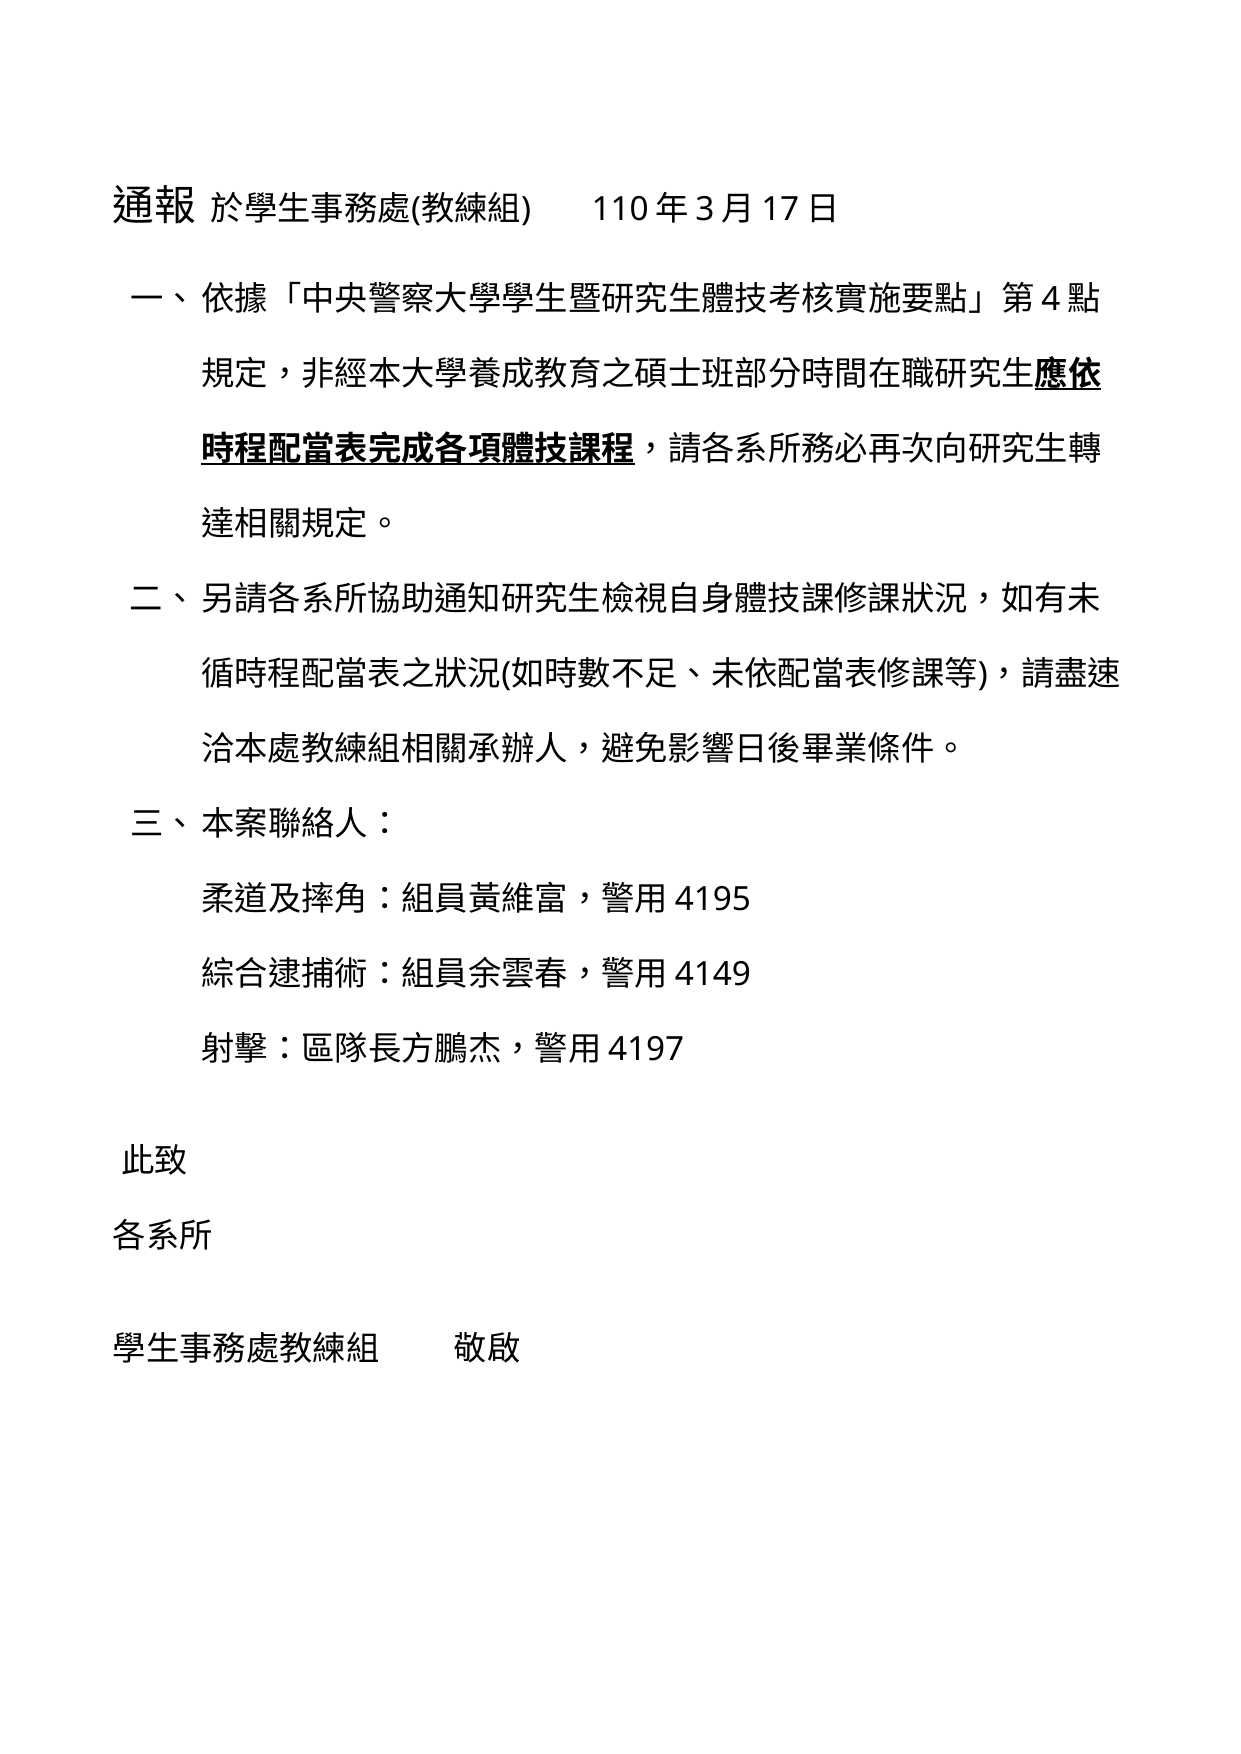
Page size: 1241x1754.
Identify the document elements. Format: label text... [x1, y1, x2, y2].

list 依據「中央警察大學學生暨研究生體技考核實施要點」第4點規定，非經本大學養成教育之碩士班部分時間在職研究生應依時程配當表完成各項體技課程，請各系所務必再次向研究生轉達相關規定。 [130, 258, 1113, 558]
list 柔道及摔角：組員黃維富，警用4195 [201, 858, 1128, 933]
list 另請各系所協助通知研究生檢視自身體技課修課狀況，如有未循時程配當表之狀況(如時數不足、未依配當表修課等)，請盡速洽本處教練組相關承辦人，避免影響日後畢業條件。 [129, 558, 1128, 783]
list 射擊：區隊長方鵬杰，警用4197 [201, 1008, 1128, 1083]
text 各系所 [112, 1196, 1128, 1271]
text 此致 [112, 1121, 1128, 1196]
text 通報 於學生事務處(教練組) 110年3月17日 [112, 164, 1128, 239]
list 綜合逮捕術：組員余雲春，警用4149 [201, 933, 1128, 1008]
text 學生事務處教練組 敬啟 [112, 1308, 1128, 1383]
list 本案聯絡人： [130, 783, 1128, 858]
